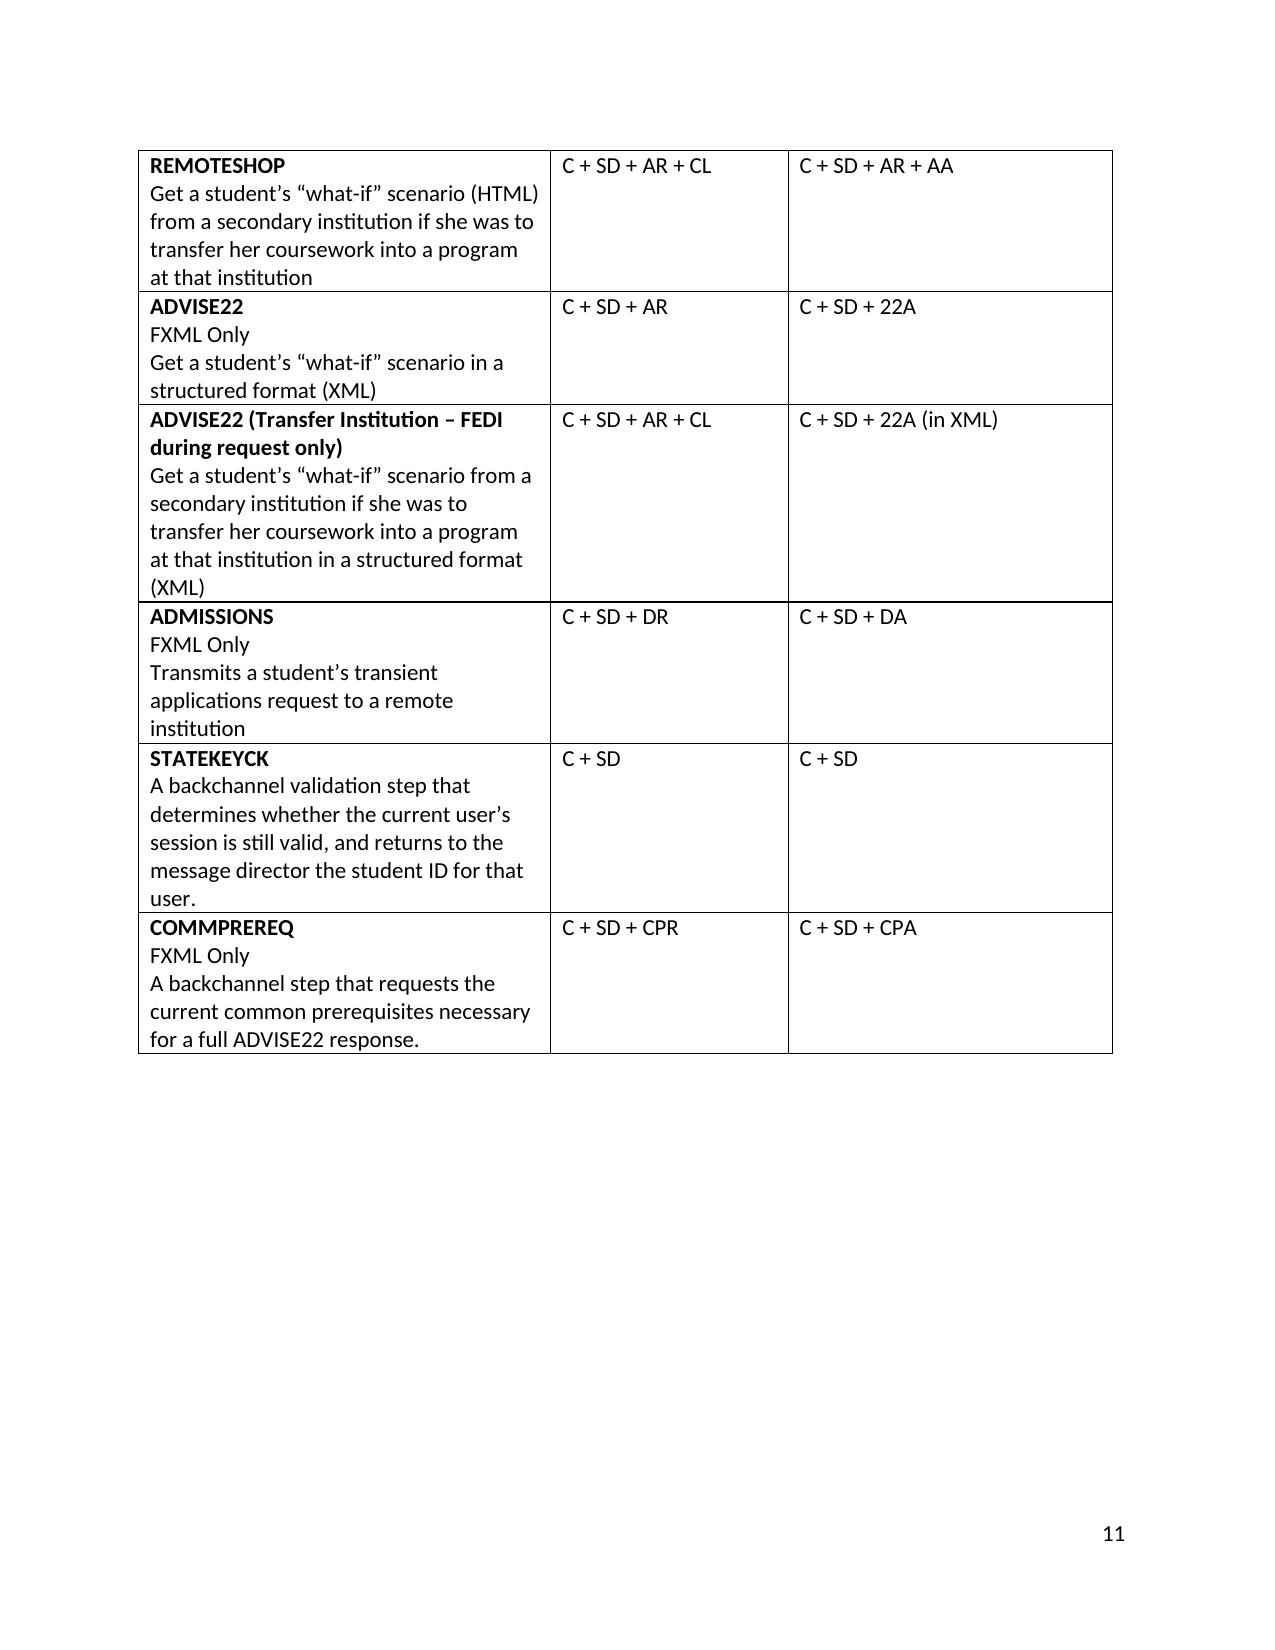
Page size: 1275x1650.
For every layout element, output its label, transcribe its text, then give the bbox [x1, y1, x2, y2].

table_cell C + SD [789, 744, 1112, 912]
table_cell STATEKEYCK A backchannel validation step that determines whether the current user’s session is still valid, and returns to the message director the student ID for that user. [139, 744, 550, 912]
table_cell C + SD + AR + CL [551, 405, 788, 601]
table_cell C + SD + AR + AA [789, 151, 1112, 291]
table_cell C + SD + 22A (in XML) [789, 405, 1112, 601]
table_cell COMMPREREQ FXML Only A backchannel step that requests the current common prerequisites necessary for a full ADVISE22 response. [139, 913, 550, 1053]
table_cell C + SD + AR [551, 292, 788, 404]
table_cell ADVISE22 (Transfer Institution – FEDI during request only) Get a student’s “what-if” scenario from a secondary institution if she was to transfer her coursework into a program at that institution in a structured format (XML) [139, 405, 550, 601]
table_cell ADVISE22 FXML Only Get a student’s “what-if” scenario in a structured format (XML) [139, 292, 550, 404]
table_cell C + SD + CPA [789, 913, 1112, 1053]
table_cell C + SD + CPR [551, 913, 788, 1053]
table_cell C + SD + DA [789, 603, 1112, 743]
table_cell C + SD + 22A [789, 292, 1112, 404]
table_cell ADMISSIONS FXML Only Transmits a student’s transient applications request to a remote institution [139, 603, 550, 743]
table_cell REMOTESHOP Get a student’s “what-if” scenario (HTML) from a secondary institution if she was to transfer her coursework into a program at that institution [139, 151, 550, 291]
table_cell C + SD [551, 744, 788, 912]
table_cell C + SD + AR + CL [551, 151, 788, 291]
table_cell C + SD + DR [551, 603, 788, 743]
